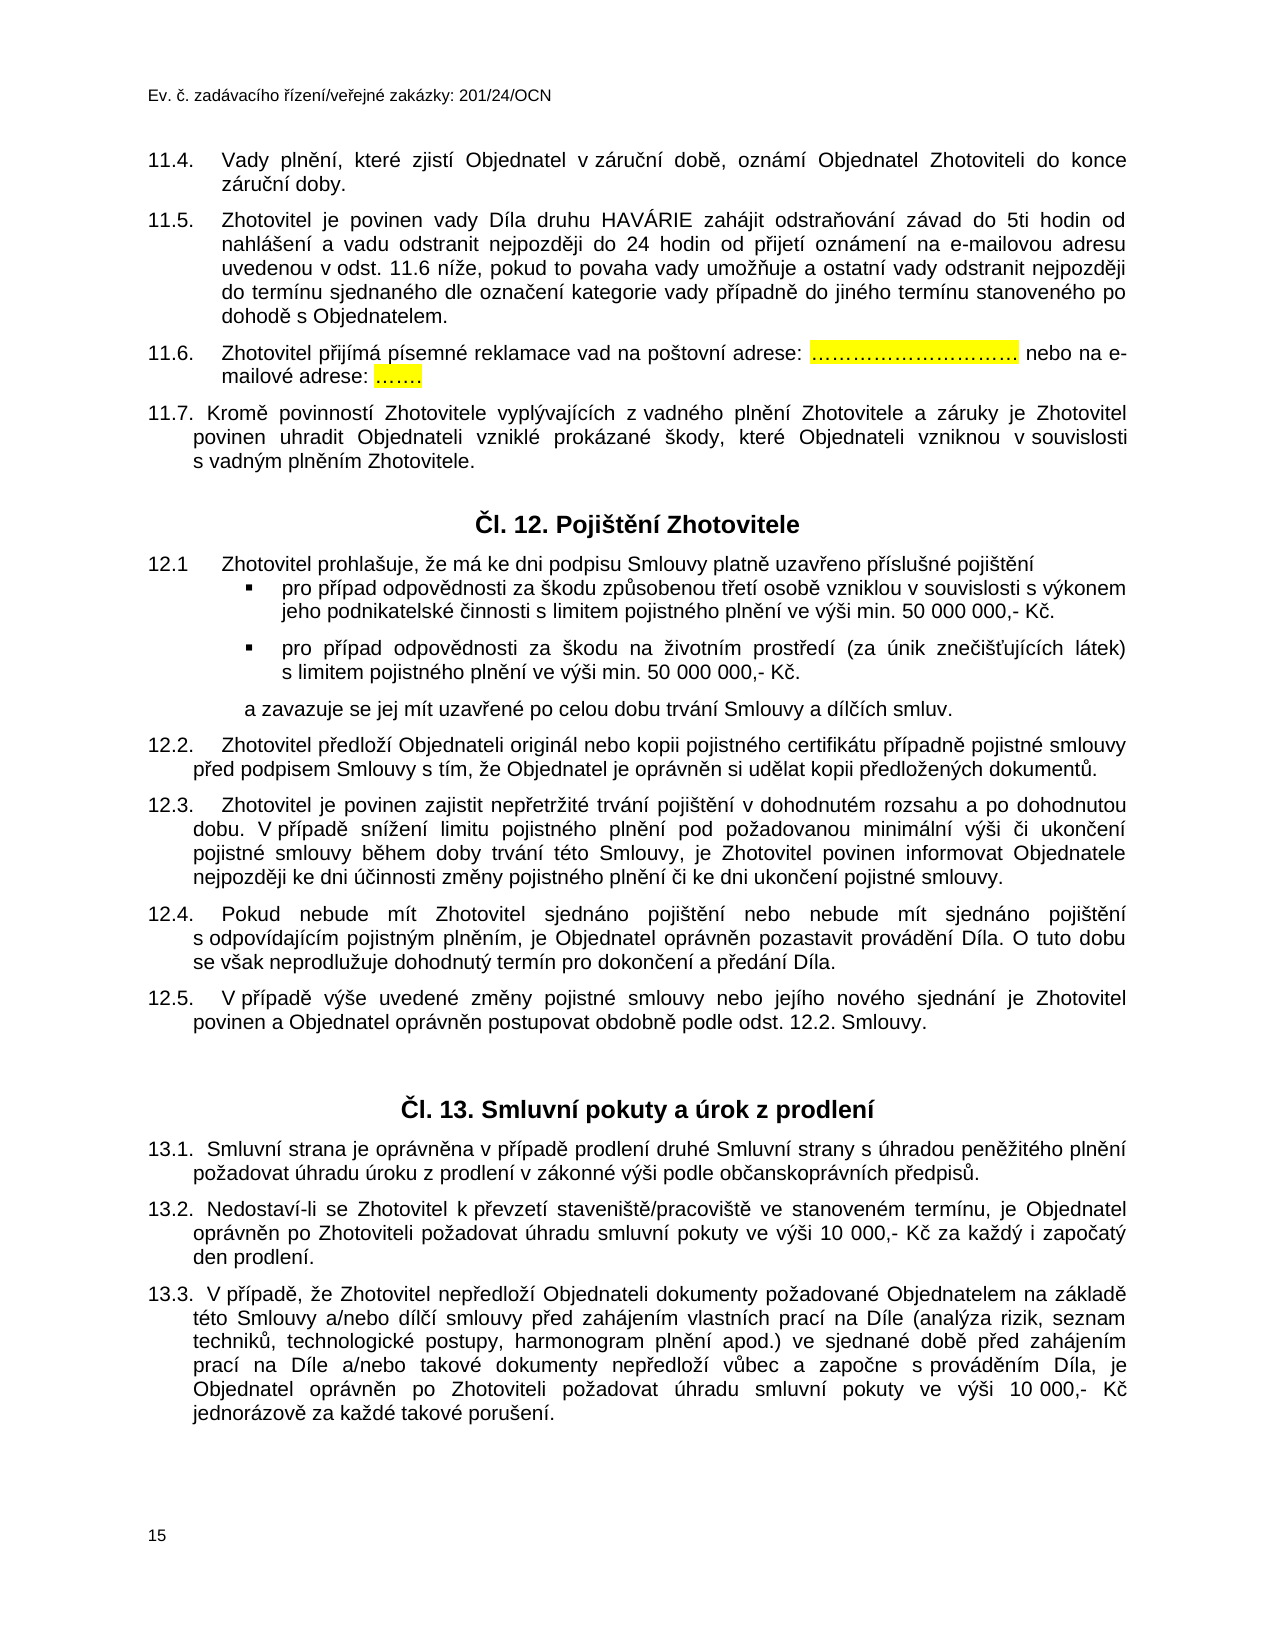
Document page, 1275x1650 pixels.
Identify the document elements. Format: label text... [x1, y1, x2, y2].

list V případě, že Zhotovitel nepředloží Objednateli dokumenty požadované Objednatelem na základě této Smlouvy a/nebo dílčí smlouvy před zahájením vlastních prací na Díle (analýza rizik, seznam techniků, technologické postupy, harmonogram plnění apod.) ve sjednané době před zahájením prací na Díle a/nebo takové dokumenty nepředloží vůbec a započne s prováděním Díla, je Objednatel oprávněn po Zhotoviteli požadovat úhradu smluvní pokuty ve výši 10 000,- Kč jednorázově za každé takové porušení. [148, 1281, 1127, 1425]
text Smluvní pokuty a úrok z prodlení [148, 1095, 1127, 1124]
list Smluvní strana je oprávněna v případě prodlení druhé Smluvní strany s úhradou peněžitého plnění požadovat úhradu úroku z prodlení v zákonné výši podle občanskoprávních předpisů. [148, 1137, 1127, 1184]
list Kromě povinností Zhotovitele vyplývajících z vadného plnění Zhotovitele a záruky je Zhotovitel povinen uhradit Objednateli vzniklé prokázané škody, které Objednateli vzniknou v souvislosti s vadným plněním Zhotovitele. [148, 401, 1127, 473]
list Nedostaví-li se Zhotovitel k převzetí staveniště/pracoviště ve stanoveném termínu, je Objednatel oprávněn po Zhotoviteli požadovat úhradu smluvní pokuty ve výši 10 000,- Kč za každý i započatý den prodlení. [148, 1197, 1127, 1269]
list pro případ odpovědnosti za škodu způsobenou třetí osobě vzniklou v souvislosti s výkonem jeho podnikatelské činnosti s limitem pojistného plnění ve výši min. 50 000 000,- Kč. [244, 575, 1127, 623]
list Zhotovitel je povinen vady Díla druhu HAVÁRIE zahájit odstraňování závad do 5ti hodin od nahlášení a vadu odstranit nejpozději do 24 hodin od přijetí oznámení na e-mailovou adresu uvedenou v odst. 11.6 níže, pokud to povaha vady umožňuje a ostatní vady odstranit nejpozději do termínu sjednaného dle označení kategorie vady případně do jiného termínu stanoveného po dohodě s Objednatelem. [148, 208, 1127, 328]
list Vady plnění, které zjistí Objednatel v záruční době, oznámí Objednatel Zhotoviteli do konce záruční doby. [148, 148, 1127, 196]
text Pojištění Zhotovitele [148, 510, 1127, 539]
list pro případ odpovědnosti za škodu na životním prostředí (za únik znečišťujících látek) s limitem pojistného plnění ve výši min. 50 000 000,- Kč. [244, 636, 1127, 684]
list Zhotovitel prohlašuje, že má ke dni podpisu Smlouvy platně uzavřeno příslušné pojištění [148, 551, 1127, 575]
list Zhotovitel přijímá písemné reklamace vad na poštovní adrese: ………………………… nebo na e-mailové adrese: ……. [148, 340, 1127, 388]
list Zhotovitel předloží Objednateli originál nebo kopii pojistného certifikátu případně pojistné smlouvy před podpisem Smlouvy s tím, že Objednatel je oprávněn si udělat kopii předložených dokumentů. [148, 733, 1127, 781]
list Pokud nebude mít Zhotovitel sjednáno pojištění nebo nebude mít sjednáno pojištění s odpovídajícím pojistným plněním, je Objednatel oprávněn pozastavit provádění Díla. O tuto dobu se však neprodlužuje dohodnutý termín pro dokončení a předání Díla. [148, 902, 1127, 973]
list V případě výše uvedené změny pojistné smlouvy nebo jejího nového sjednání je Zhotovitel povinen a Objednatel oprávněn postupovat obdobně podle odst. 12.2. Smlouvy. [148, 986, 1127, 1034]
text a zavazuje se jej mít uzavřené po celou dobu trvání Smlouvy a dílčích smluv. [244, 696, 1127, 720]
list Zhotovitel je povinen zajistit nepřetržité trvání pojištění v dohodnutém rozsahu a po dohodnutou dobu. V případě snížení limitu pojistného plnění pod požadovanou minimální výši či ukončení pojistné smlouvy během doby trvání této Smlouvy, je Zhotovitel povinen informovat Objednatele nejpozději ke dni účinnosti změny pojistného plnění či ke dni ukončení pojistné smlouvy. [148, 793, 1127, 889]
